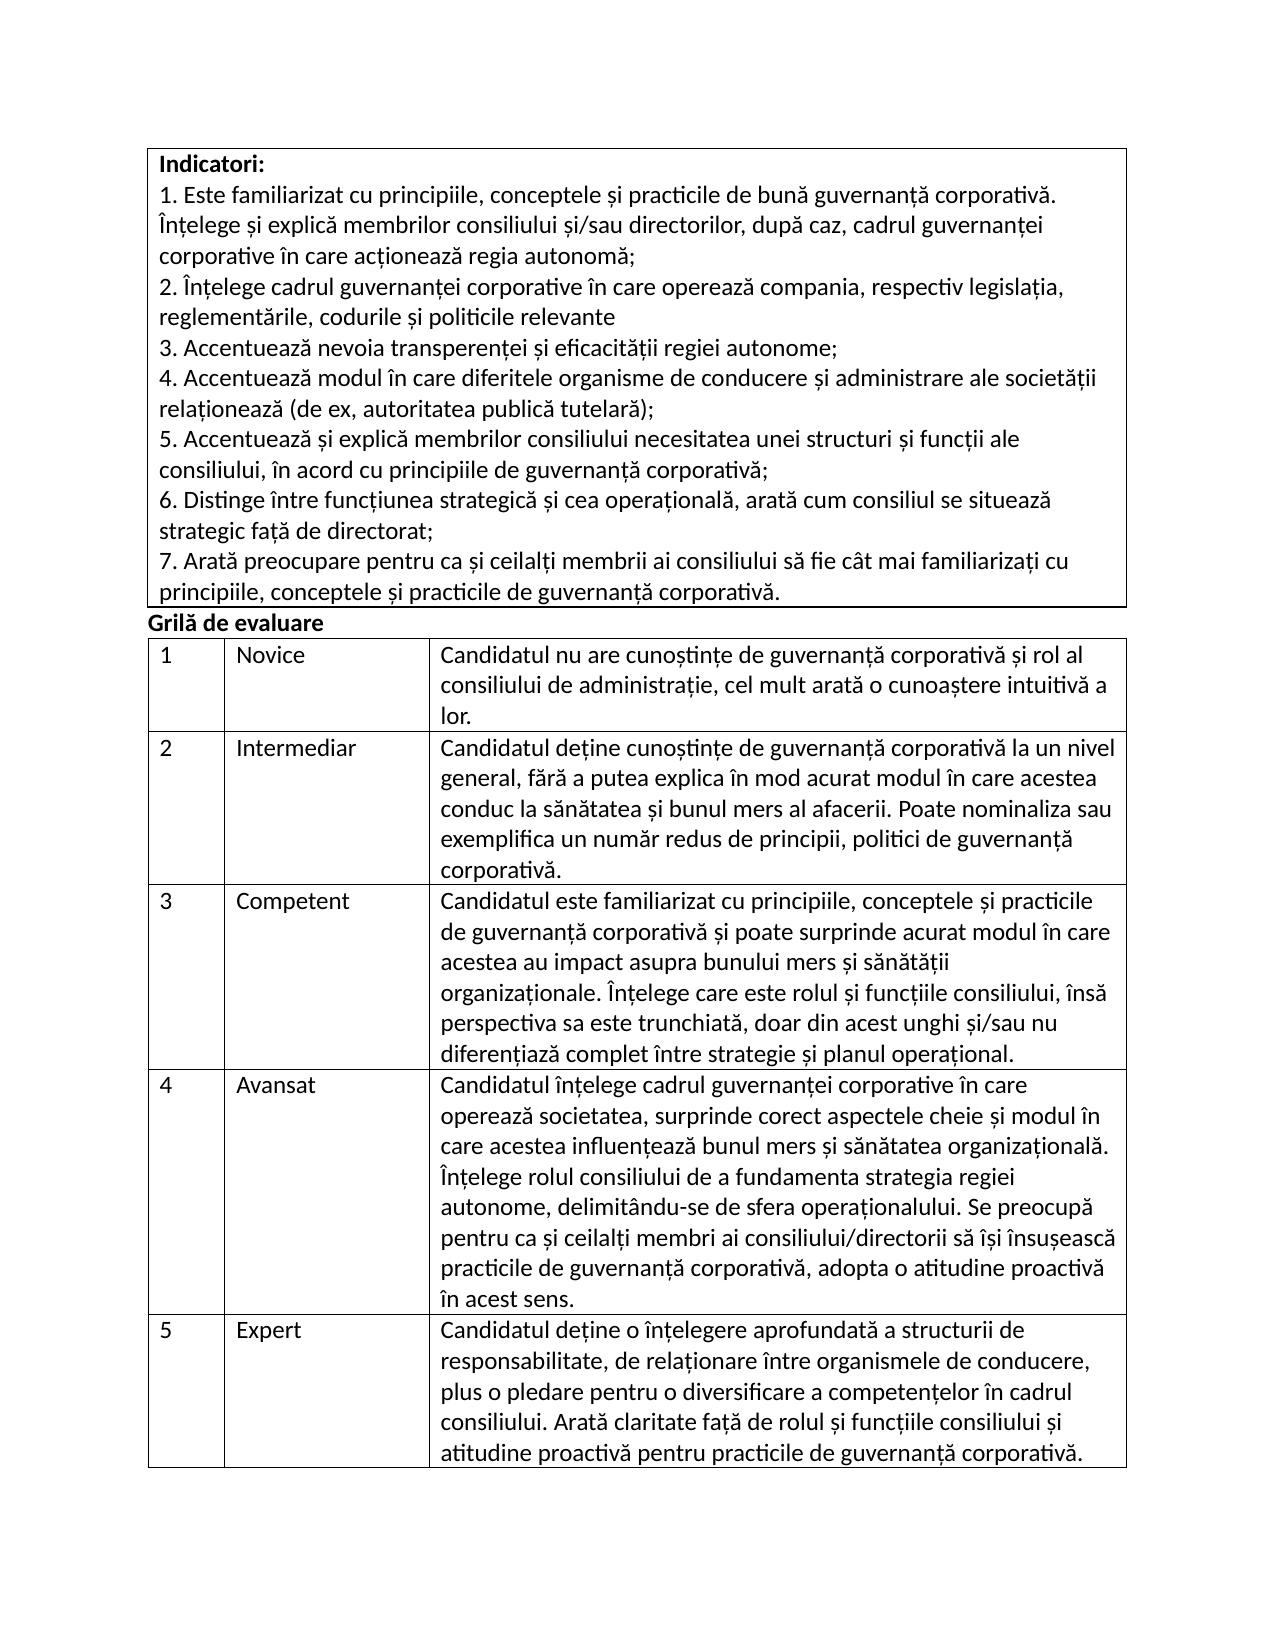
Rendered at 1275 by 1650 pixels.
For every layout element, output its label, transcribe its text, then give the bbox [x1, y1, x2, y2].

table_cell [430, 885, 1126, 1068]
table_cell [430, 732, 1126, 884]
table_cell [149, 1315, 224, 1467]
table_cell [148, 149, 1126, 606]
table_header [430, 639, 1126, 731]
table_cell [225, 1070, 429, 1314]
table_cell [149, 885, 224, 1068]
text Grilă de evaluare [148, 608, 1127, 638]
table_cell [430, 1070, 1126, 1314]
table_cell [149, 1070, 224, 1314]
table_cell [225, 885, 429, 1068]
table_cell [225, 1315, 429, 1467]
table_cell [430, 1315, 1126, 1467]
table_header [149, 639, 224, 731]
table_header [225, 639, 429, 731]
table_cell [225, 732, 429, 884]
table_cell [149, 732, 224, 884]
